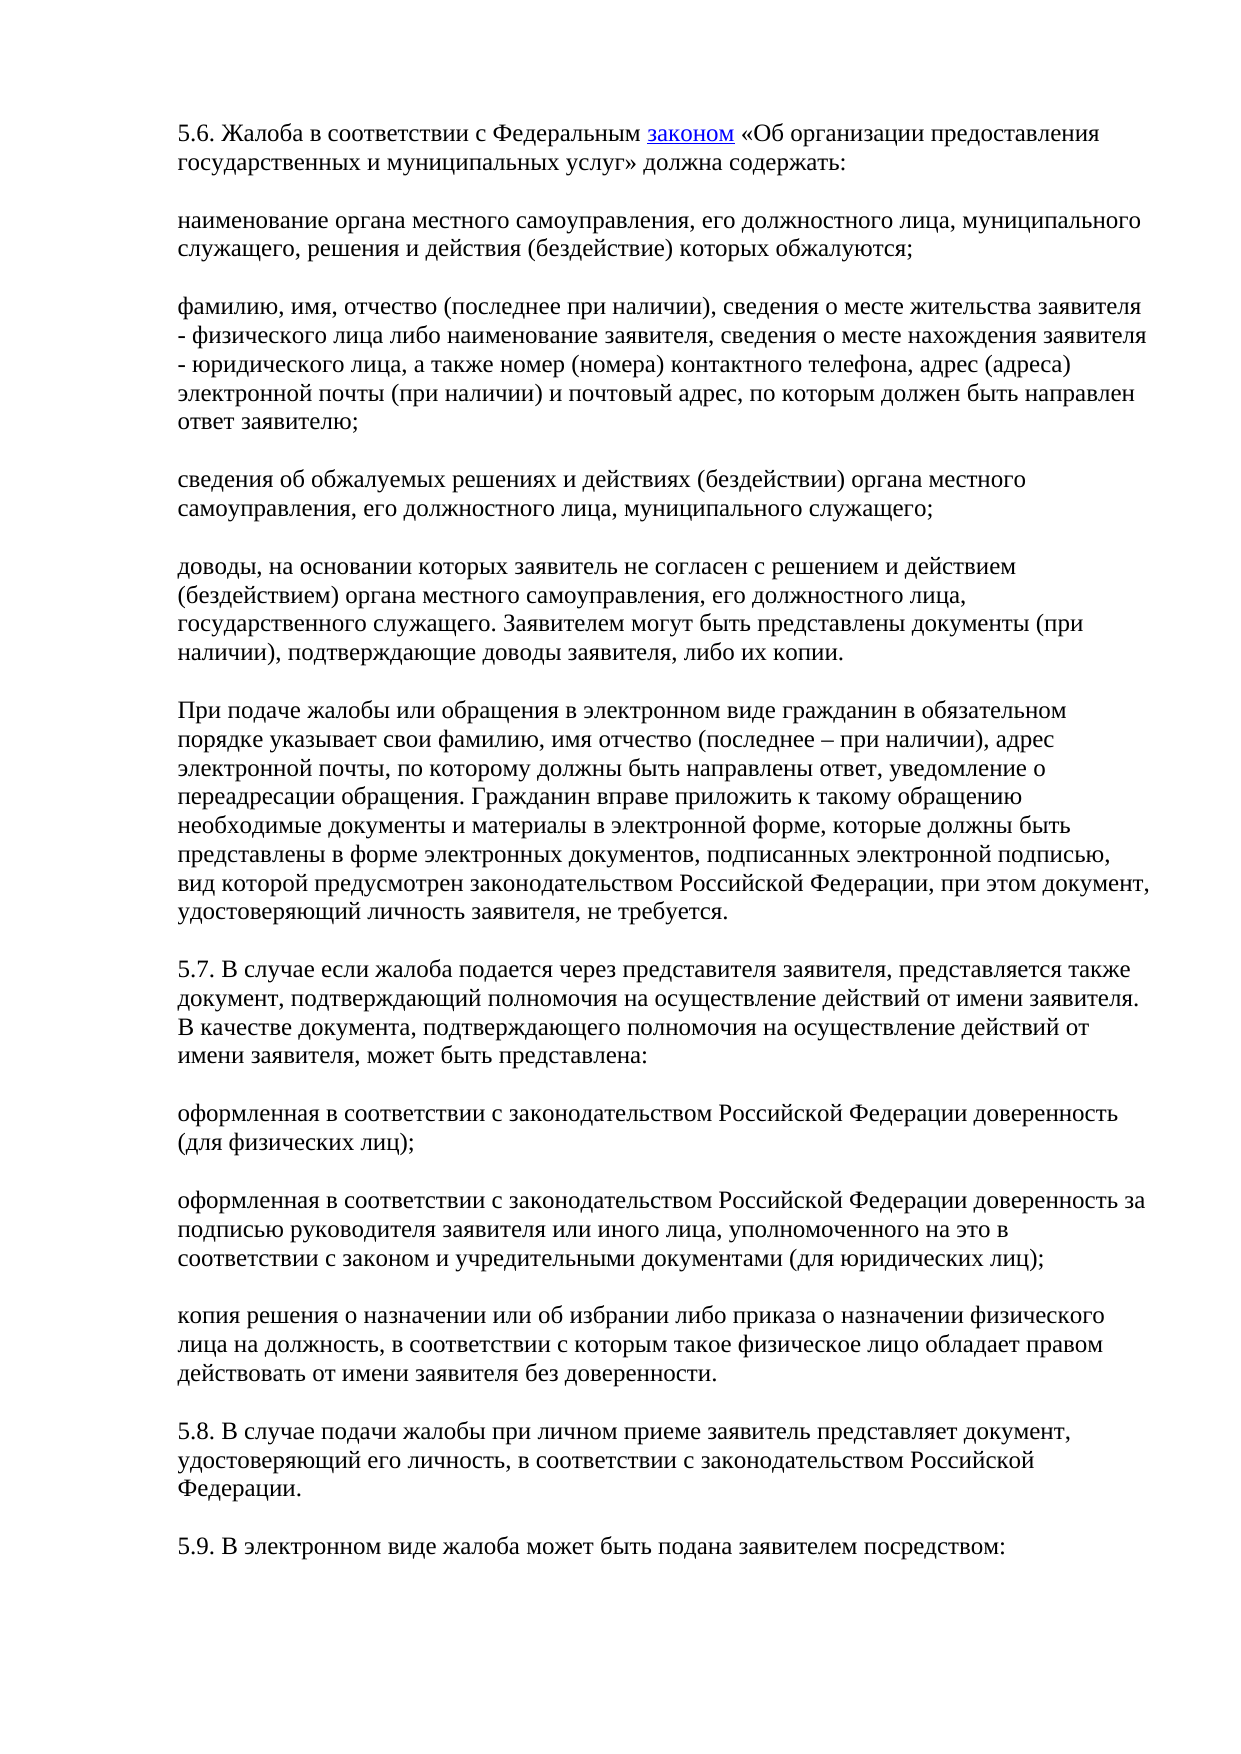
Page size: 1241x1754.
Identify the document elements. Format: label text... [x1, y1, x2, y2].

text 5.6. Жалоба в соответствии с Федеральным законом «Об организации предоставления государственных и муниципальных услуг» должна содержать: [177, 118, 1152, 176]
text оформленная в соответствии с законодательством Российской Федерации доверенность за подписью руководителя заявителя или иного лица, уполномоченного на это в соответствии с законом и учредительными документами (для юридических лиц); [177, 1185, 1152, 1271]
text При подаче жалобы или обращения в электронном виде гражданин в обязательном порядке указывает свои фамилию, имя отчество (последнее – при наличии), адрес электронной почты, по которому должны быть направлены ответ, уведомление о переадресации обращения. Гражданин вправе приложить к такому обращению необходимые документы и материалы в электронной форме, которые должны быть представлены в форме электронных документов, подписанных электронной подписью, вид которой предусмотрен законодательством Российской Федерации, при этом документ, удостоверяющий личность заявителя, не требуется. [177, 695, 1152, 925]
text доводы, на основании которых заявитель не согласен с решением и действием (бездействием) органа местного самоуправления, его должностного лица, государственного служащего. Заявителем могут быть представлены документы (при наличии), подтверждающие доводы заявителя, либо их копии. [177, 551, 1152, 666]
text наименование органа местного самоуправления, его должностного лица, муниципального служащего, решения и действия (бездействие) которых обжалуются; [177, 205, 1152, 262]
text копия решения о назначении или об избрании либо приказа о назначении физического лица на должность, в соответствии с которым такое физическое лицо обладает правом действовать от имени заявителя без доверенности. [177, 1301, 1152, 1387]
text фамилию, имя, отчество (последнее при наличии), сведения о месте жительства заявителя - физического лица либо наименование заявителя, сведения о месте нахождения заявителя - юридического лица, а также номер (номера) контактного телефона, адрес (адреса) электронной почты (при наличии) и почтовый адрес, по которым должен быть направлен ответ заявителю; [177, 291, 1152, 435]
text 5.8. В случае подачи жалобы при личном приеме заявитель представляет документ, удостоверяющий его личность, в соответствии с законодательством Российской Федерации. [177, 1416, 1152, 1502]
text оформленная в соответствии с законодательством Российской Федерации доверенность (для физических лиц); [177, 1098, 1152, 1156]
text 5.9. В электронном виде жалоба может быть подана заявителем посредством: [177, 1531, 1152, 1560]
text 5.7. В случае если жалоба подается через представителя заявителя, представляется также документ, подтверждающий полномочия на осуществление действий от имени заявителя. В качестве документа, подтверждающего полномочия на осуществление действий от имени заявителя, может быть представлена: [177, 954, 1152, 1069]
text сведения об обжалуемых решениях и действиях (бездействии) органа местного самоуправления, его должностного лица, муниципального служащего; [177, 464, 1152, 522]
